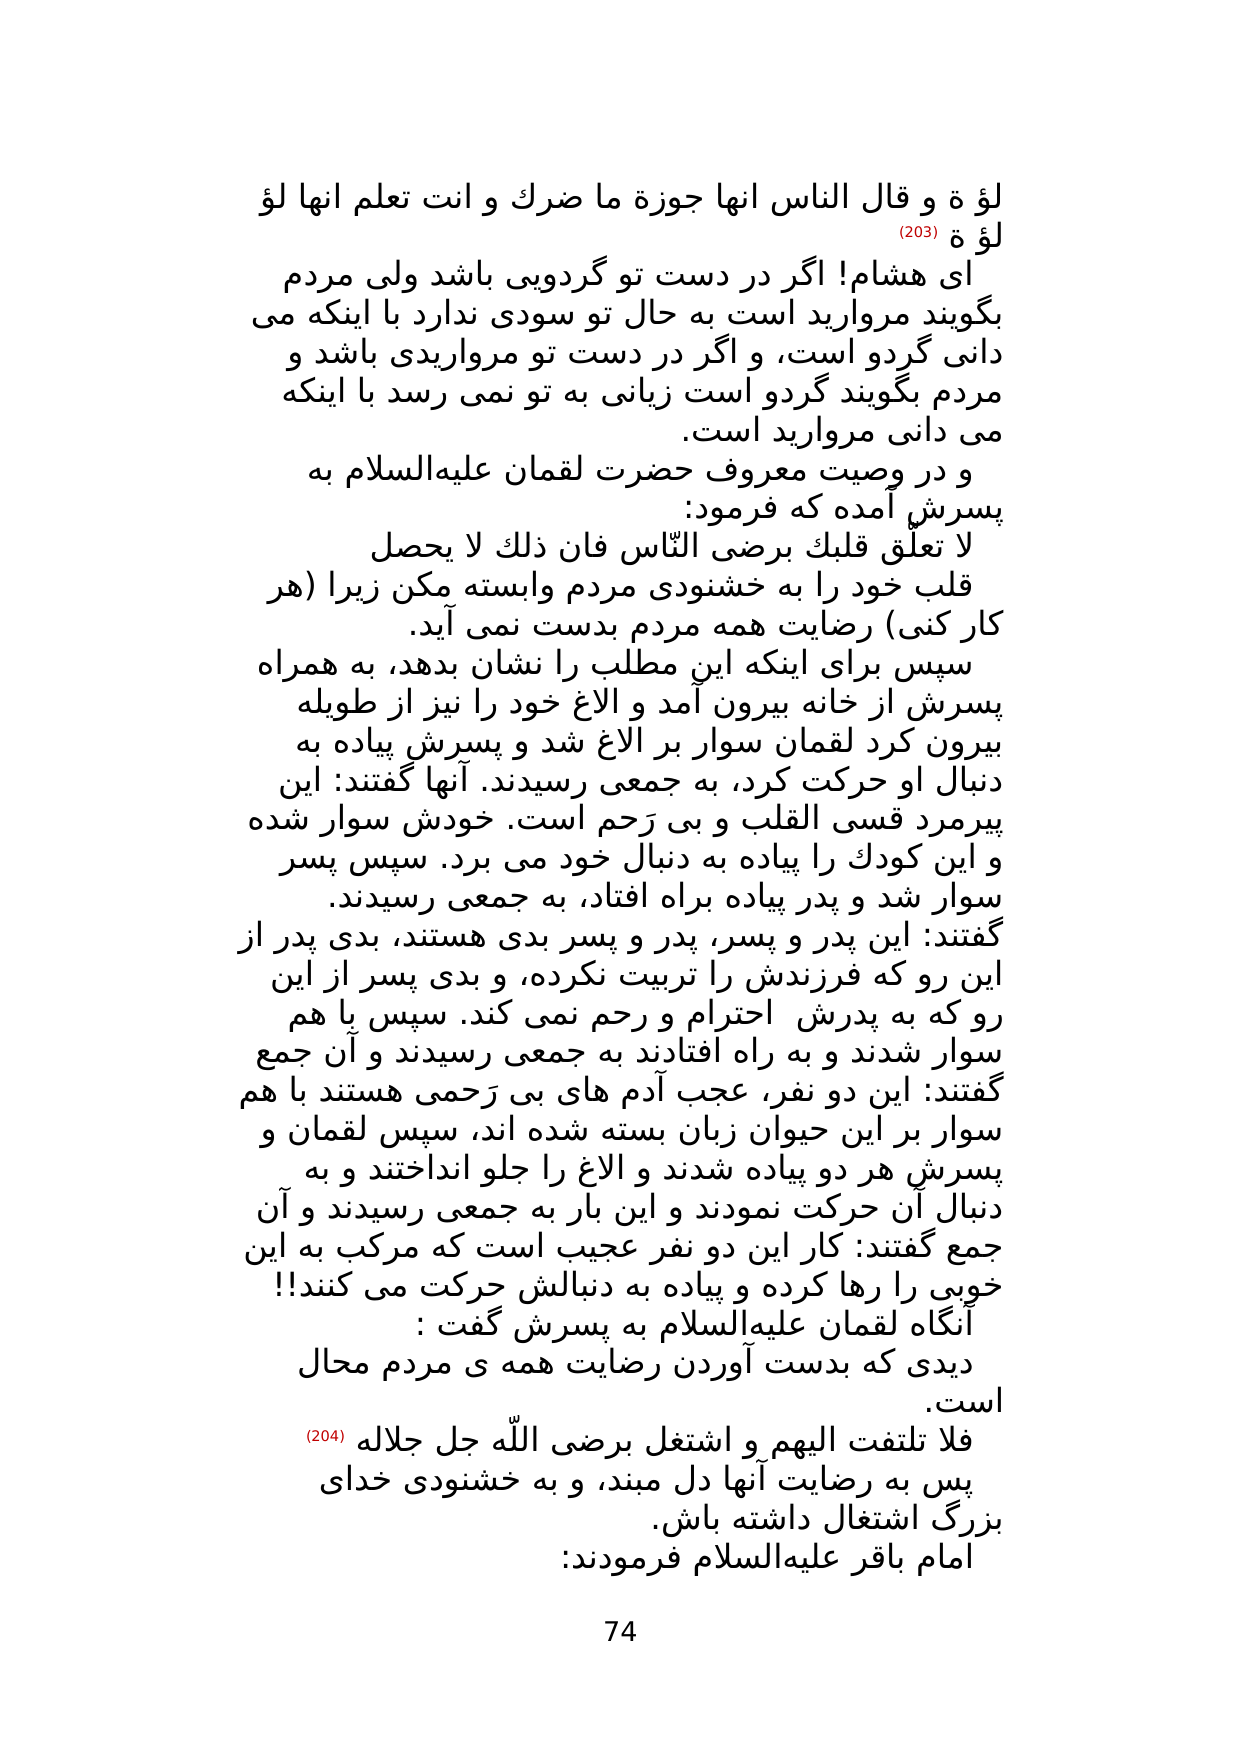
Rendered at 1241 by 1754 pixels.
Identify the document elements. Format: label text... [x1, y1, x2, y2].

text سپس براى اينكه اين مطلب را نشان بدهد، به همراه پسرش از خانه بيرون آمد و الاغ خود را نيز از طويله بيرون كرد لقمان سوار بر الاغ شد و پسرش پياده به دنبال او حركت كرد، به جمعى رسيدند. آنها گفتند: اين پيرمرد قسى القلب و بى رَحم است. خودش سوار شده و اين كودك را پياده به دنبال خود مى برد. سپس پسر سوار شد و پدر پياده براه افتاد، به جمعى رسيدند. گفتند: اين پدر و پسر، پدر و پسر بدى هستند، بدى پدر از اين رو كه فرزندش را تربيت نكرده، و بدى پسر از اين رو كه به پدرش ‍ احترام و رحم نمى كند. سپس با هم سوار شدند و به راه افتادند به جمعى رسيدند و آن جمع گفتند: اين دو نفر، عجب آدم هاى بى رَحمى هستند با هم سوار بر اين حيوان زبان بسته شده اند، سپس لقمان و پسرش هر دو پياده شدند و الاغ را جلو انداختند و به دنبال آن حركت نمودند و اين بار به جمعى رسيدند و آن جمع گفتند: كار اين دو نفر عجيب است كه مركب به اين خوبى را رها كرده و پياده به دنبالش حركت مى كنند!! [236, 643, 1004, 1304]
text ديدى كه بدست آوردن رضايت همه ى مردم محال است. [236, 1343, 1004, 1421]
text پس به رضايت آنها دل مبند، و به خشنودى خداى بزرگ اشتغال داشته باش. [236, 1459, 1004, 1537]
text قلب خود را به خشنودى مردم وابسته مكن زيرا (هر كار كنى) رضايت همه مردم بدست نمى آيد. [236, 566, 1004, 643]
text فلا تلتفت اليهم و اشتغل برضى اللّه جل جلاله (204) [236, 1421, 1004, 1459]
text اى هشام! اگر در دست تو گردويى باشد ولى مردم بگويند مرواريد است به حال تو سودى ندارد با اينكه مى دانى گردو است، و اگر در دست تو مرواريدى باشد و مردم بگويند گردو است زيانى به تو نمى رسد با اينكه مى دانى مرواريد است. [236, 255, 1004, 449]
text و در وصيت معروف حضرت لقمان عليه‌السلام به پسرش آمده كه فرمود: [236, 449, 1004, 527]
text امام باقر عليه‌السلام فرمودند: [236, 1537, 1004, 1576]
text آنگاه لقمان عليه‌السلام به پسرش گفت : [236, 1304, 1004, 1343]
text لا تعلّق قلبك برضى النّاس فان ذلك لا يحصل [236, 527, 1004, 566]
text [236, 177, 1004, 255]
